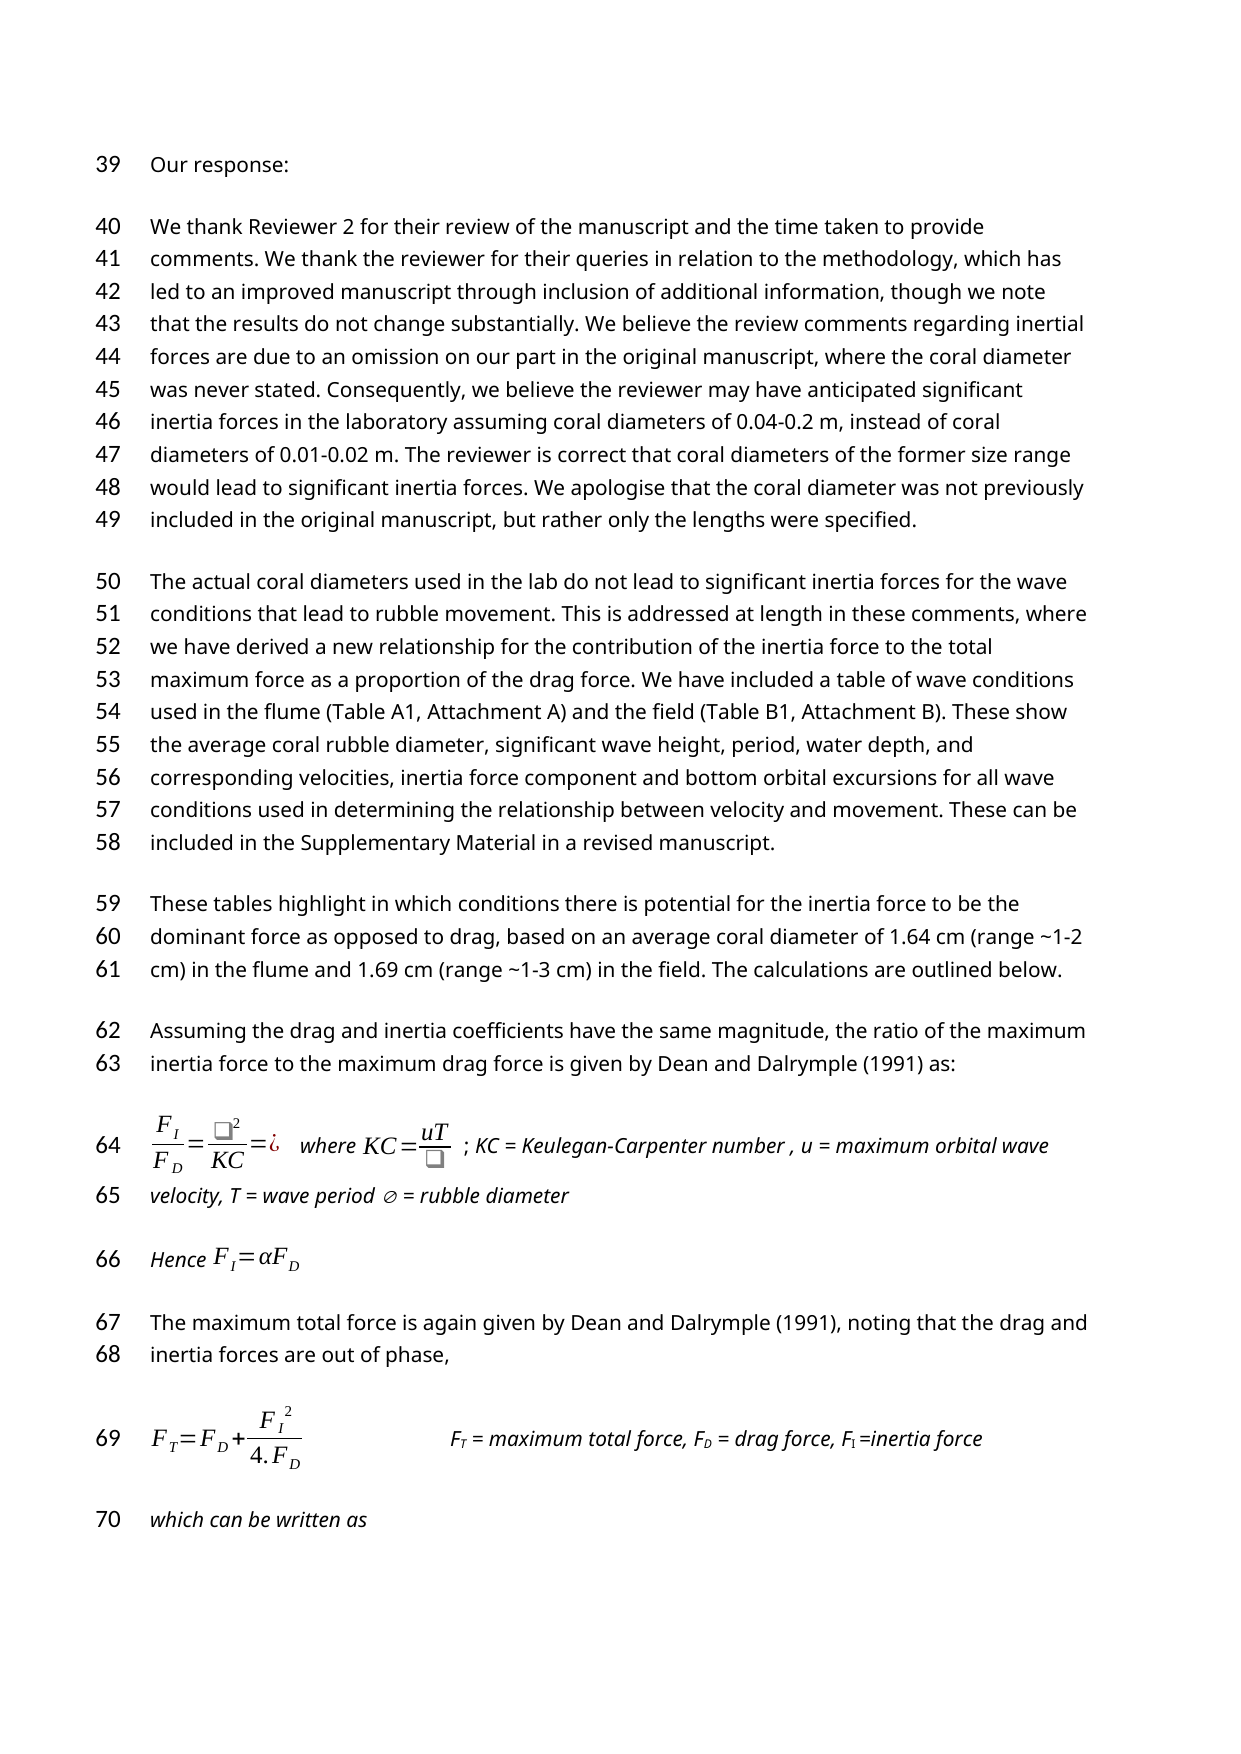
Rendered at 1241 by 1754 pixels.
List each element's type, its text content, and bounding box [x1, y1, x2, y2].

text FT = maximum total force, FD = drag force, FI =inertia force [150, 1402, 1090, 1472]
text The maximum total force is again given by Dean and Dalrymple (1991), noting that the drag and inertia forces are out of phase, [150, 1308, 1090, 1369]
text Hence [150, 1243, 1090, 1274]
text Assuming the drag and inertia coefficients have the same magnitude, the ratio of the maximum inertia force to the maximum drag force is given by Dean and Dalrymple (1991) as: [150, 1017, 1090, 1078]
text where ; KC = Keulegan-Carpenter number , u = maximum orbital wave velocity, T = wave period = rubble diameter [150, 1111, 1090, 1210]
text The actual coral diameters used in the lab do not lead to significant inertia forces for the wave conditions that lead to rubble movement. This is addressed at length in these comments, where we have derived a new relationship for the contribution of the inertia force to the total maximum force as a proportion of the drag force. We have included a table of wave conditions used in the flume (Table A1, Attachment A) and the field (Table B1, Attachment B). These show the average coral rubble diameter, significant wave height, period, water depth, and corresponding velocities, inertia force component and bottom orbital excursions for all wave conditions used in determining the relationship between velocity and movement. These can be included in the Supplementary Material in a revised manuscript. [150, 567, 1090, 856]
text We thank Reviewer 2 for their review of the manuscript and the time taken to provide comments. We thank the reviewer for their queries in relation to the methodology, which has led to an improved manuscript through inclusion of additional information, though we note that the results do not change substantially. We believe the review comments regarding inertial forces are due to an omission on our part in the original manuscript, where the coral diameter was never stated. Consequently, we believe the reviewer may have anticipated significant inertia forces in the laboratory assuming coral diameters of 0.04-0.2 m, instead of coral diameters of 0.01-0.02 m. The reviewer is correct that coral diameters of the former size range would lead to significant inertia forces. We apologise that the coral diameter was not previously included in the original manuscript, but rather only the lengths were specified. [150, 212, 1090, 534]
text Our response: [150, 150, 1090, 178]
text These tables highlight in which conditions there is potential for the inertia force to be the dominant force as opposed to drag, based on an average coral diameter of 1.64 cm (range ~1-2 cm) in the flume and 1.69 cm (range ~1-3 cm) in the field. The calculations are outlined below. [150, 889, 1090, 983]
text which can be written as [150, 1506, 1090, 1534]
